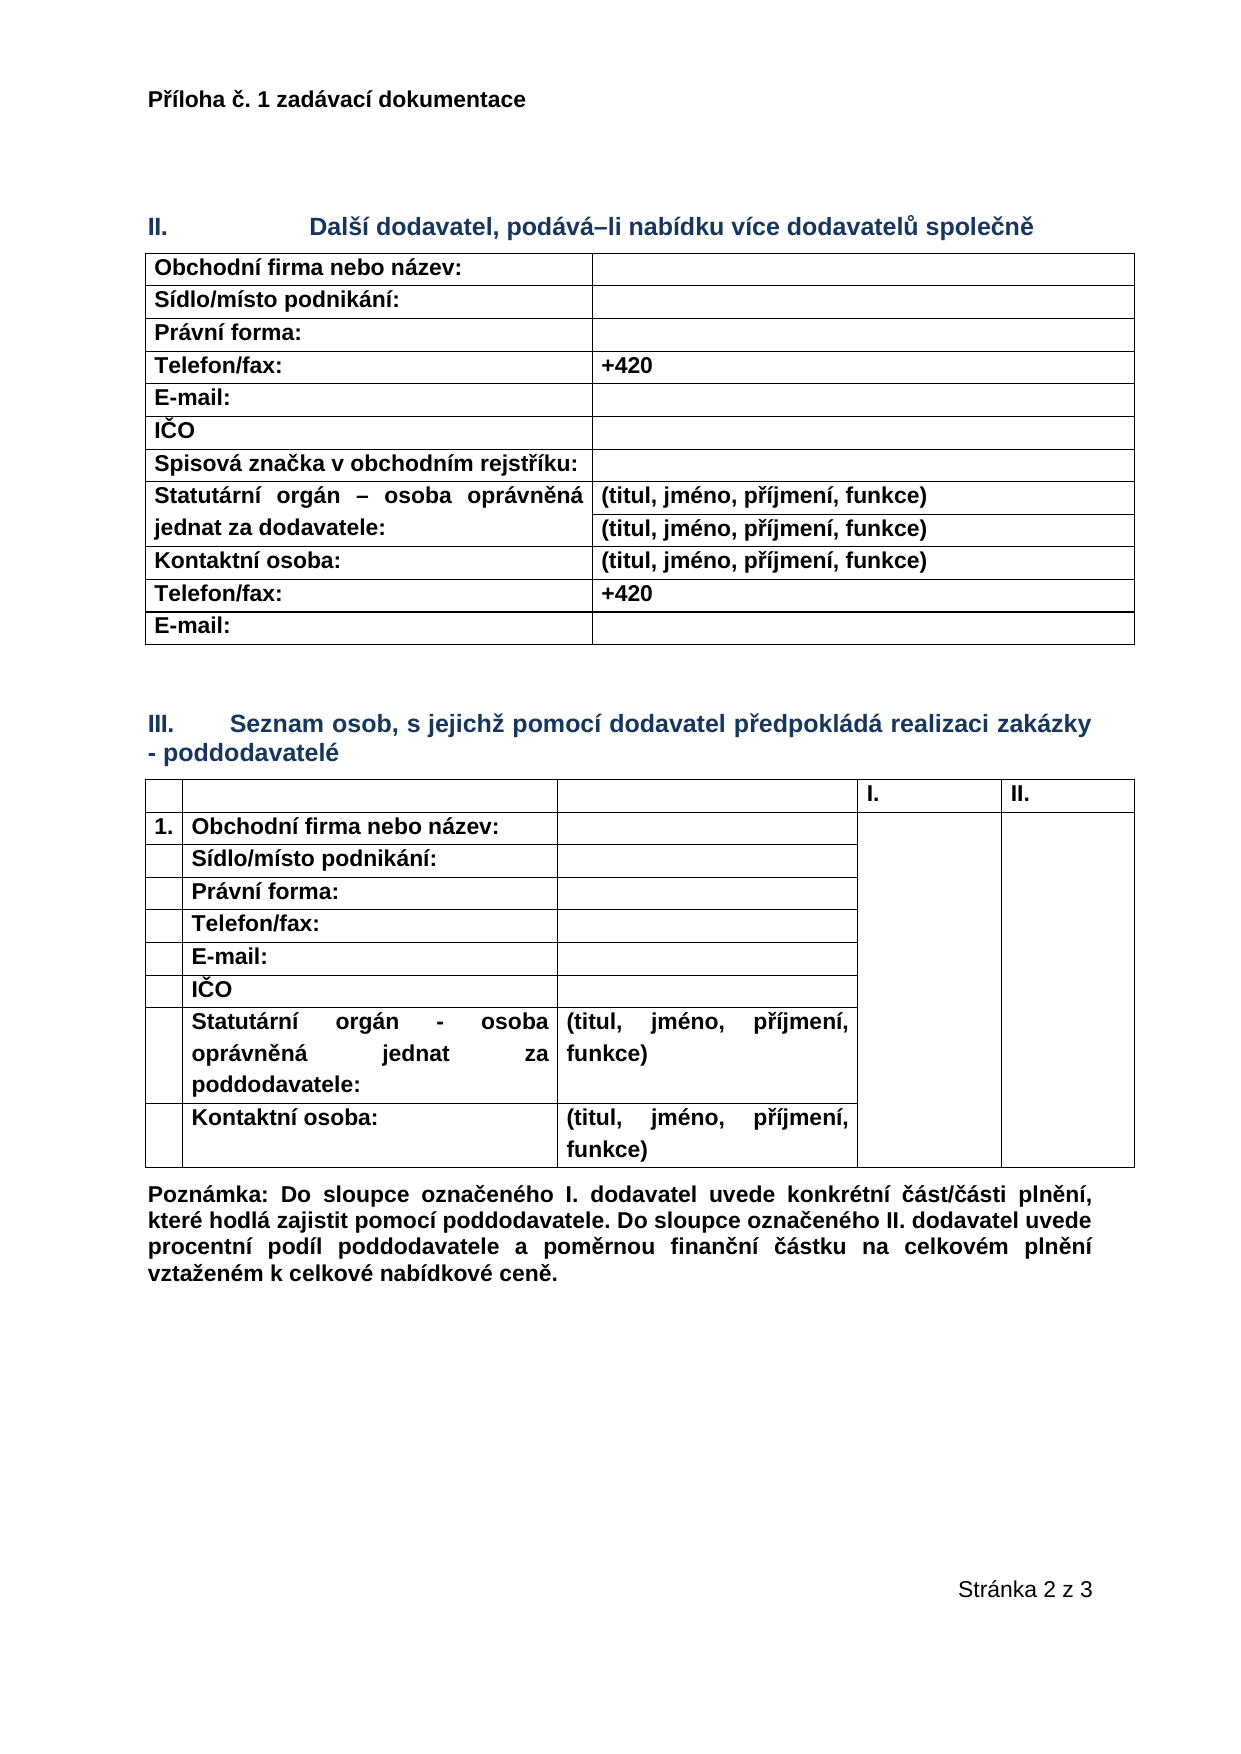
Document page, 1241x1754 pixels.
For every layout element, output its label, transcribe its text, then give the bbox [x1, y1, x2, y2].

table_cell E-mail: [183, 943, 557, 974]
table_cell [558, 910, 857, 942]
table_cell Kontaktní osoba: [183, 1104, 557, 1167]
subtitle Seznam osob, s jejichž pomocí dodavatel předpokládá realizaci zakázky - poddodavatelé [148, 709, 1093, 766]
table_cell [146, 976, 182, 1007]
table_cell [593, 417, 1134, 448]
table_cell [146, 845, 182, 877]
table_header [558, 780, 857, 812]
table_cell [558, 878, 857, 909]
table_header II. [1002, 780, 1134, 812]
table_cell [1002, 813, 1134, 1167]
table_cell (titul, jméno, příjmení, funkce) [558, 1008, 857, 1103]
table_cell IČO [146, 417, 592, 448]
table_header [593, 254, 1134, 285]
table_cell (titul, jméno, příjmení, funkce) [593, 547, 1134, 579]
table_cell [558, 943, 857, 974]
table_cell [558, 813, 857, 844]
table_cell [558, 845, 857, 877]
table_cell (titul, jméno, příjmení, funkce) [593, 515, 1134, 546]
table_cell Sídlo/místo podnikání: [146, 286, 592, 318]
subtitle Další dodavatel, podává–li nabídku více dodavatelů společně [148, 212, 1093, 240]
table_header [183, 780, 557, 812]
table_cell Spisová značka v obchodním rejstříku: [146, 450, 592, 481]
table_cell IČO [183, 976, 557, 1007]
table_cell [558, 976, 857, 1007]
table_cell Sídlo/místo podnikání: [183, 845, 557, 877]
table_cell [146, 878, 182, 909]
table_cell Telefon/fax: [183, 910, 557, 942]
table_cell [146, 910, 182, 942]
table_header I. [858, 780, 1001, 812]
table_cell Statutární orgán – osoba oprávněná jednat za dodavatele: [146, 482, 592, 546]
table_cell [146, 1104, 182, 1167]
table_cell [593, 319, 1134, 351]
table_cell (titul, jméno, příjmení, funkce) [593, 482, 1134, 514]
table_cell [146, 943, 182, 974]
table_cell Telefon/fax: [146, 580, 592, 611]
table_cell E-mail: [146, 384, 592, 416]
table_cell [146, 1008, 182, 1103]
table_cell Právní forma: [146, 319, 592, 351]
table_cell [593, 384, 1134, 416]
table_cell [858, 813, 1001, 1167]
text Poznámka: Do sloupce označeného I. dodavatel uvede konkrétní část/části plnění, které hodlá zajistit pomocí poddodavatele. Do sloupce označeného II. dodavatel uvede procentní podíl poddodavatele a poměrnou finanční částku na celkovém plnění vztaženém k celkové nabídkové ceně. [148, 1181, 1093, 1286]
table_cell +420 [593, 352, 1134, 383]
table_header [146, 780, 182, 812]
table_cell Právní forma: [183, 878, 557, 909]
table_cell Kontaktní osoba: [146, 547, 592, 579]
table_cell [593, 450, 1134, 481]
table_cell +420 [593, 580, 1134, 611]
table_cell Obchodní firma nebo název: [183, 813, 557, 844]
table_cell [593, 613, 1134, 644]
table_cell 1. [146, 813, 182, 844]
table_cell Telefon/fax: [146, 352, 592, 383]
table_header Obchodní firma nebo název: [146, 254, 592, 285]
table_cell [593, 286, 1134, 318]
table_cell (titul, jméno, příjmení, funkce) [558, 1104, 857, 1167]
table_cell E-mail: [146, 613, 592, 644]
table_cell Statutární orgán - osoba oprávněná jednat za poddodavatele: [183, 1008, 557, 1103]
